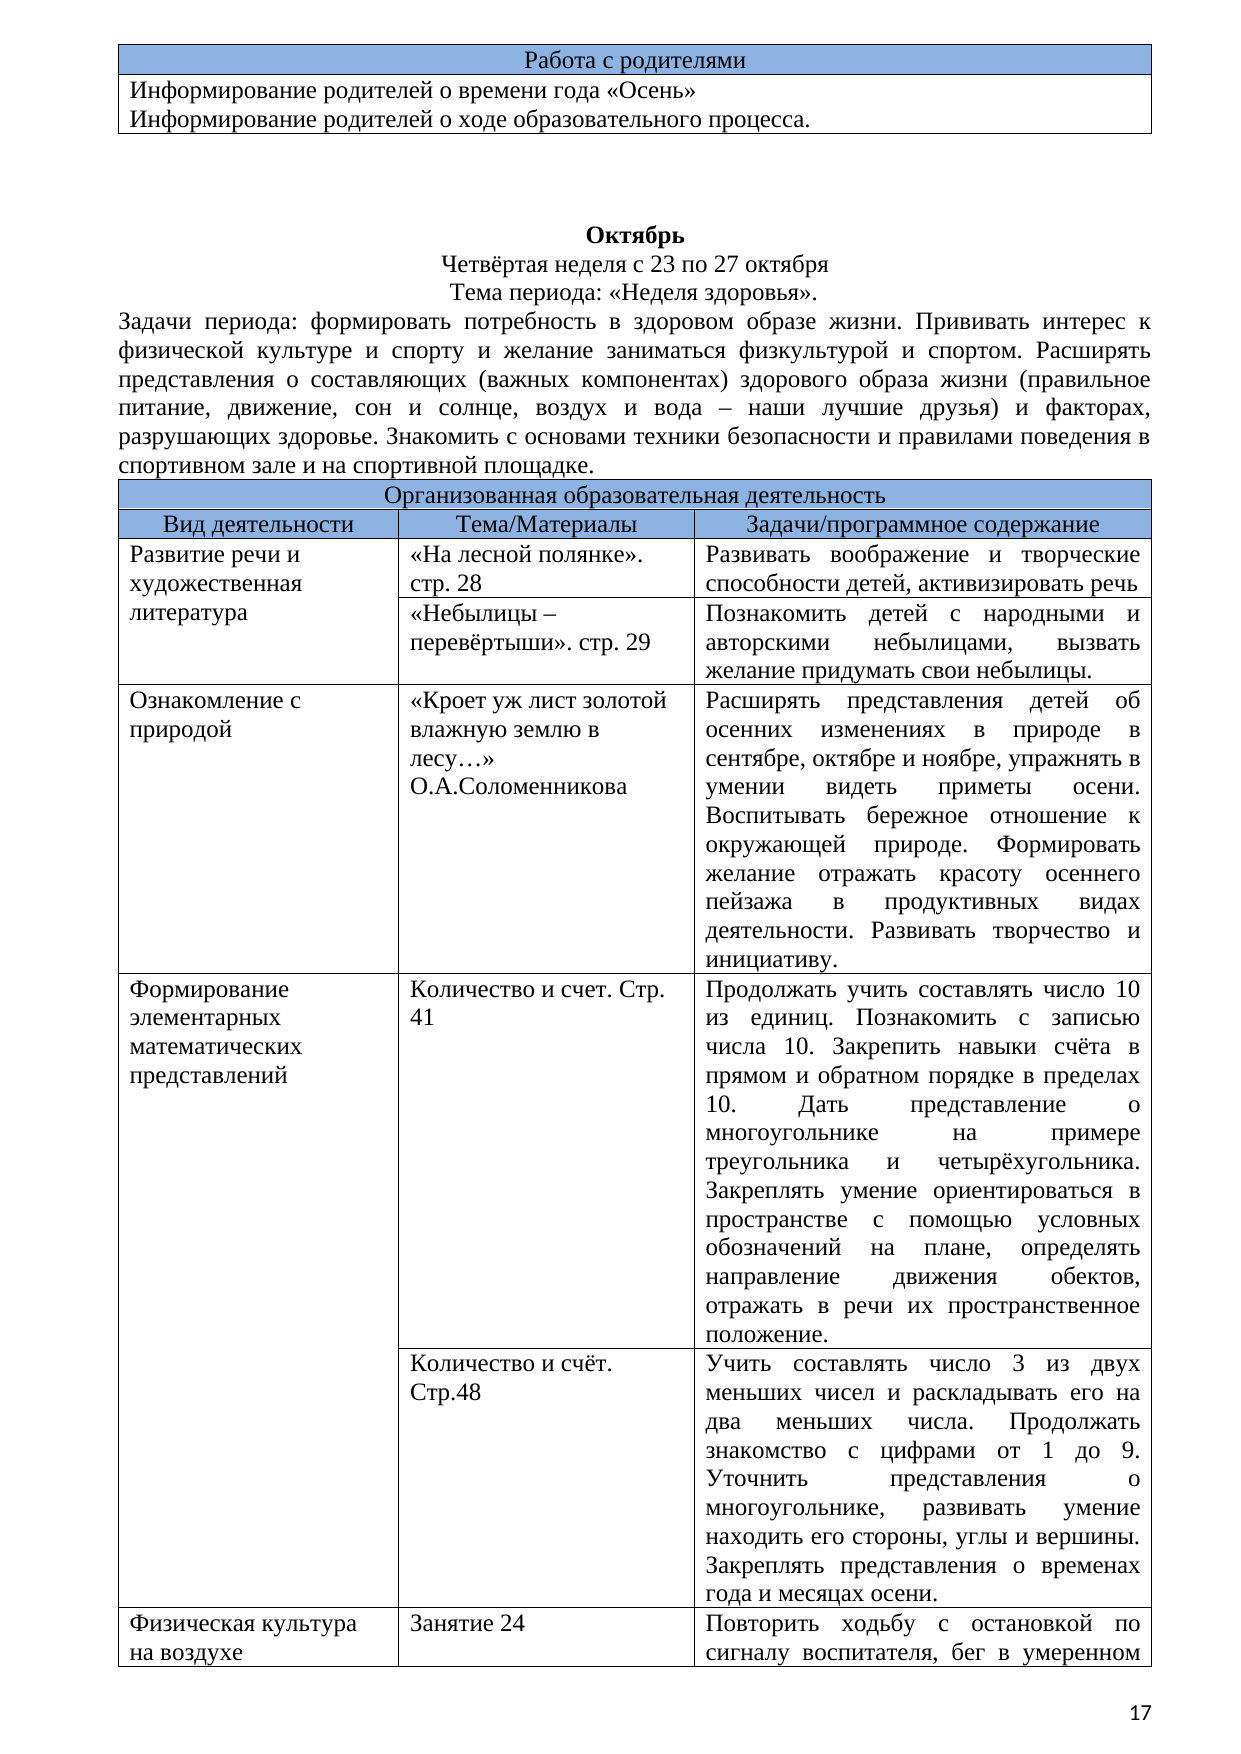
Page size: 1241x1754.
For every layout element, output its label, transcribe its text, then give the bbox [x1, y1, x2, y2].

text Октябрь [118, 220, 1152, 249]
table_cell Ознакомление с природой [119, 685, 398, 973]
table_cell Расширять представления детей об осенних изменениях в природе в сентябре, октябре и ноябре, упражнять в умении видеть приметы осени. Воспитывать бережное отношение к окружающей природе. Формировать желание отражать красоту осеннего пейзажа в продуктивных видах деятельности. Развивать творчество и инициативу. [695, 685, 1151, 973]
table_cell «Небылицы –перевёртыши». стр. 29 [399, 598, 694, 684]
table_cell Тема/Материалы [399, 510, 694, 538]
table_cell Вид деятельности [119, 510, 398, 538]
table_header Организованная образовательная деятельность [119, 480, 1151, 508]
table_cell Занятие 24 [399, 1608, 694, 1666]
table_cell Продолжать учить составлять число 10 из единиц. Познакомить с записью числа 10. Закрепить навыки счёта в прямом и обратном порядке в пределах 10. Дать представление о многоугольнике на примере треугольника и четырёхугольника. Закреплять умение ориентироваться в пространстве с помощью условных обозначений на плане, определять направление движения обектов, отражать в речи их пространственное положение. [695, 974, 1151, 1347]
table_cell «На лесной полянке». стр. 28 [399, 539, 694, 597]
table_cell Учить составлять число 3 из двух меньших чисел и раскладывать его на два меньших числа. Продолжать знакомство с цифрами от 1 до 9. Уточнить представления о многоугольнике, развивать умение находить его стороны, углы и вершины. Закреплять представления о временах года и месяцах осени. [695, 1349, 1151, 1607]
table_cell Развивать воображение и творческие способности детей, активизировать речь [695, 539, 1151, 597]
table_cell Познакомить детей с народными и авторскими небылицами, вызвать желание придумать свои небылицы. [695, 598, 1151, 684]
table_cell Работа с родителями [119, 45, 1151, 74]
table_cell Формирование элементарных математических представлений [119, 974, 398, 1607]
text Четвёртая неделя с 23 по 27 октября [118, 249, 1152, 277]
table_cell Развитие речи и художественная литература [119, 539, 398, 684]
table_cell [695, 1608, 1151, 1666]
table_cell Количество и счет. Стр. 41 [399, 974, 694, 1347]
table_cell «Кроет уж лист золотой влажную землю в лесу…» О.А.Соломенникова [399, 685, 694, 973]
table_cell Информирование родителей о времени года «Осень» Информирование родителей о ходе образовательного процесса. [119, 75, 1151, 133]
text Задачи периода: формировать потребность в здоровом образе жизни. Прививать интерес к физической культуре и спорту и желание заниматься физкультурой и спортом. Расширять представления о составляющих (важных компонентах) здорового образа жизни (правильное питание, движение, сон и солнце, воздух и вода – наши лучшие друзья) и факторах, разрушающих здоровье. Знакомить с основами техники безопасности и правилами поведения в спортивном зале и на спортивной площадке. [118, 306, 1152, 479]
text Тема периода: «Неделя здоровья». [118, 277, 1152, 306]
table_cell Количество и счёт. Стр.48 [399, 1349, 694, 1607]
table_cell Задачи/программное содержание [695, 510, 1151, 538]
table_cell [119, 1608, 398, 1666]
